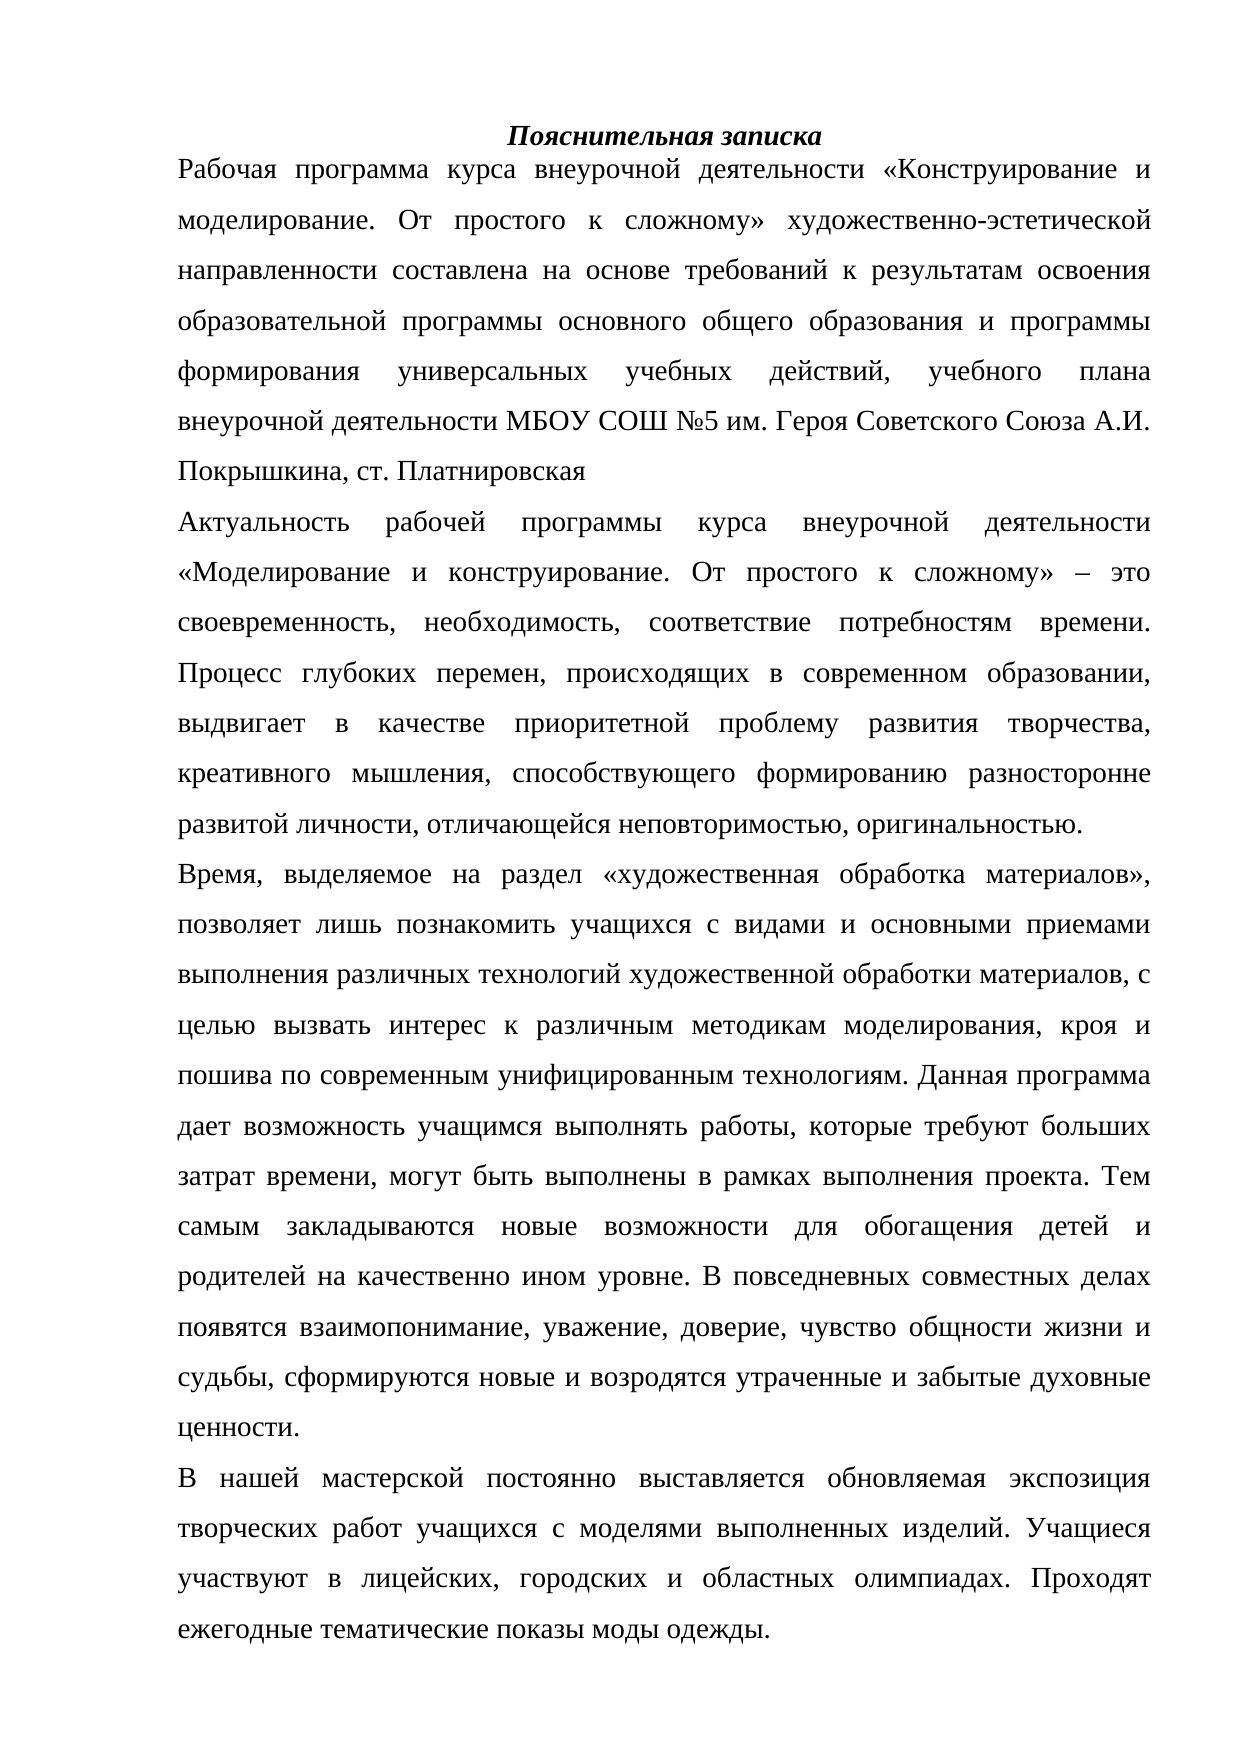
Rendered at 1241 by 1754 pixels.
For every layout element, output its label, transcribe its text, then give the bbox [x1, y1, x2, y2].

text Время, выделяемое на раздел «художественная обработка материалов», позволяет лишь познакомить учащихся с видами и основными приемами выполнения различных технологий художественной обработки материалов, с целью вызвать интерес к различным методикам моделирования, кроя и пошива по современным унифицированным технологиям. Данная программа дает возможность учащимся выполнять работы, которые требуют больших затрат времени, могут быть выполнены в рамках выполнения проекта. Тем самым закладываются новые возможности для обогащения детей и родителей на качественно ином уровне. В повседневных совместных делах появятся взаимопонимание, уважение, доверие, чувство общности жизни и судьбы, сформируются новые и возродятся утраченные и забытые духовные ценности. [177, 856, 1152, 1443]
text Рабочая программа курса внеурочной деятельности «Конструирование и моделирование. От простого к сложному» художественно-эстетической направленности составлена на основе требований к результатам освоения образовательной программы основного общего образования и программы формирования универсальных учебных действий, учебного плана внеурочной деятельности МБОУ СОШ №5 им. Героя Советского Союза А.И. Покрышкина, ст. Платнировская [177, 152, 1152, 487]
text Актуальность рабочей программы курса внеурочной деятельности «Моделирование и конструирование. От простого к сложному» – это своевременность, необходимость, соответствие потребностям времени. Процесс глубоких перемен, происходящих в современном образовании, выдвигает в качестве приоритетной проблему развития творчества, креативного мышления, способствующего формированию разносторонне развитой личности, отличающейся неповторимостью, оригинальностью. [177, 504, 1152, 839]
text Пояснительная записка [177, 118, 1152, 152]
text В нашей мастерской постоянно выставляется обновляемая экспозиция творческих работ учащихся с моделями выполненных изделий. Учащиеся участвуют в лицейских, городских и областных олимпиадах. Проходят ежегодные тематические показы моды одежды. [177, 1460, 1152, 1644]
